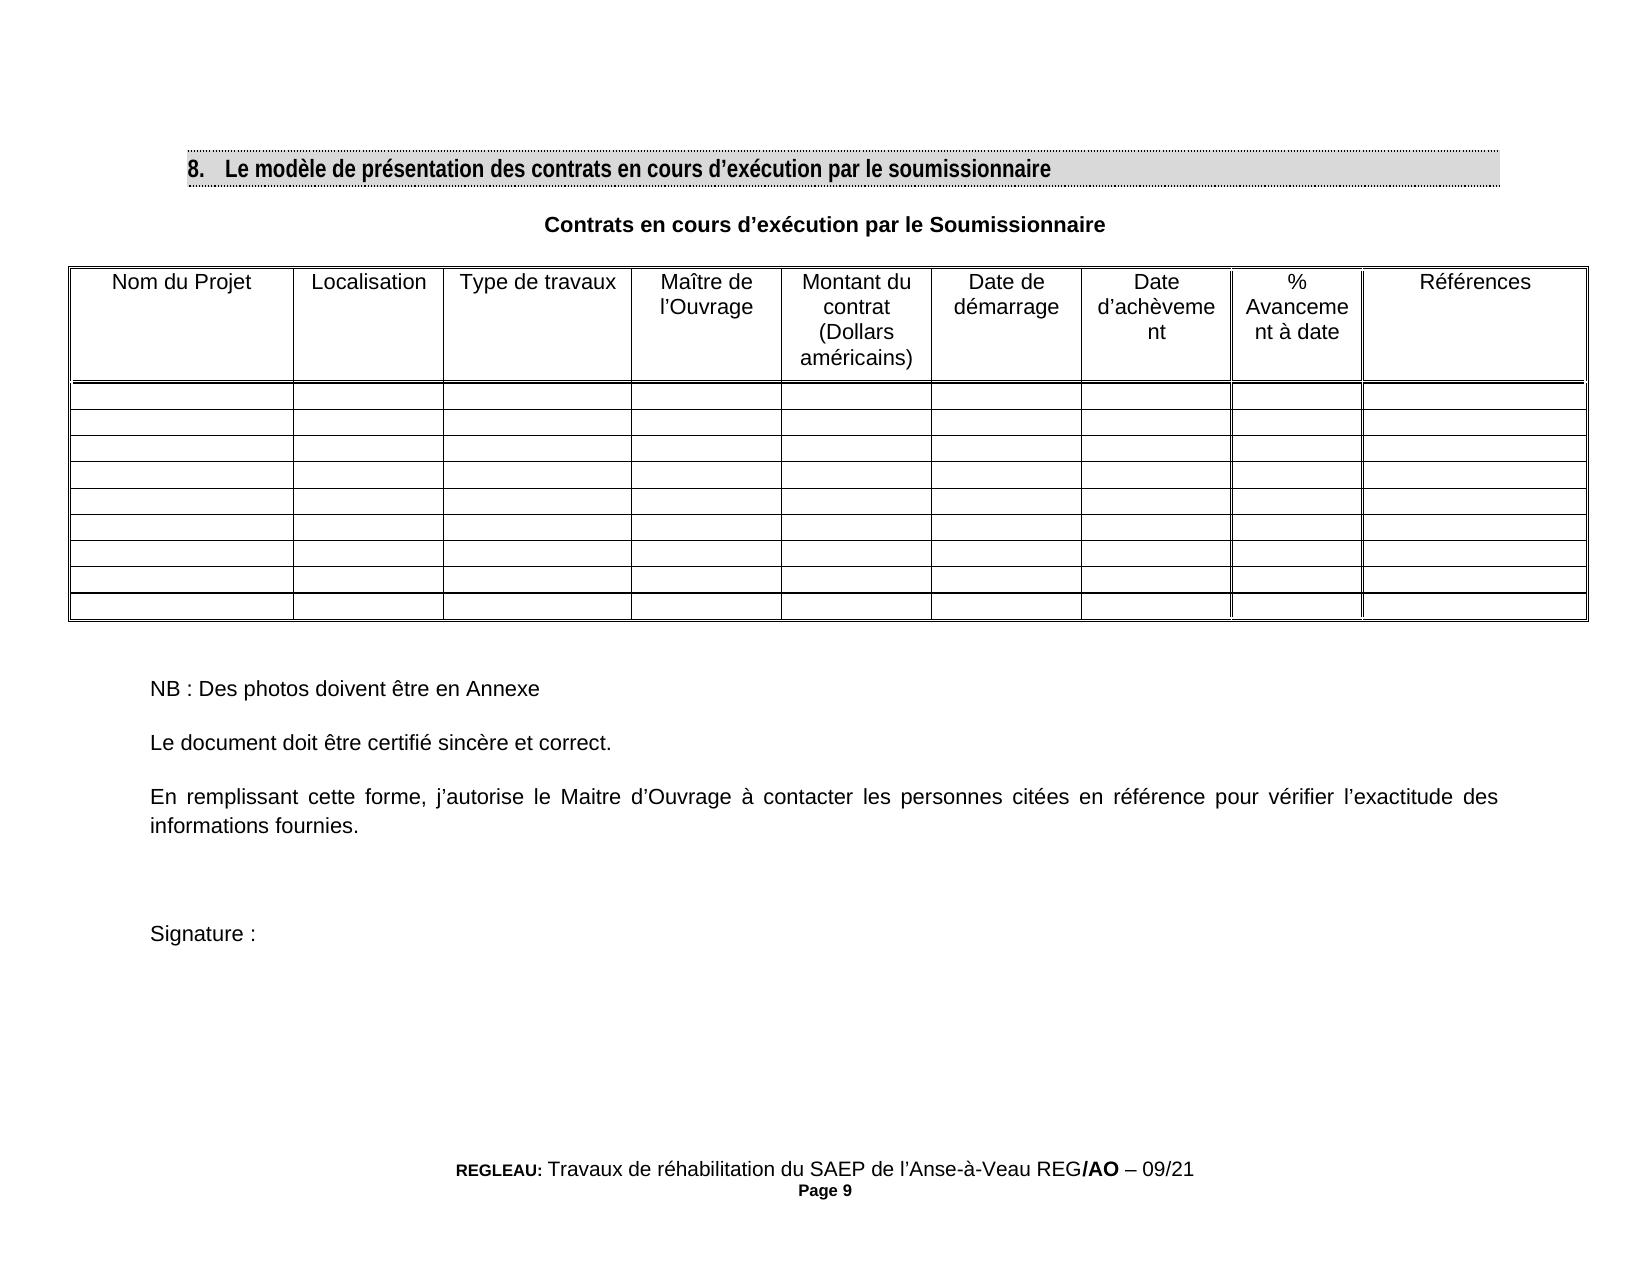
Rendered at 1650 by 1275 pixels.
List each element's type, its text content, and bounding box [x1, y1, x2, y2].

table_cell [444, 462, 631, 487]
table_cell [782, 436, 931, 461]
table_cell [294, 489, 443, 514]
text En remplissant cette forme, j’autorise le Maitre d’Ouvrage à contacter les personnes citées en référence pour vérifier l’exactitude des informations fournies. [150, 784, 1500, 838]
table_cell [444, 541, 631, 566]
text Contrats en cours d’exécution par le Soumissionnaire [150, 212, 1500, 237]
table_cell [632, 410, 781, 435]
table_cell [932, 384, 1081, 409]
table_header Références [1363, 269, 1586, 380]
table_cell [1364, 541, 1586, 566]
table_cell [71, 594, 293, 619]
table_cell [1233, 567, 1361, 592]
table_header % Avancement à date [1231, 267, 1363, 380]
table_cell [1082, 515, 1230, 540]
table_cell [932, 594, 1081, 619]
table_cell [1364, 489, 1586, 514]
table_cell [1364, 410, 1586, 435]
table_header Localisation [294, 269, 443, 380]
table_cell [1233, 410, 1361, 435]
table_cell [1364, 462, 1586, 487]
table_cell [632, 436, 781, 461]
table_cell [782, 384, 931, 409]
table_cell [294, 541, 443, 566]
table_header Nom du Projet [71, 269, 293, 380]
table_cell [632, 515, 781, 540]
table_cell [782, 410, 931, 435]
table_cell [71, 436, 293, 461]
table_header Type de travaux [444, 269, 631, 380]
table_cell [294, 594, 443, 619]
table_cell [71, 567, 293, 592]
table_cell [71, 462, 293, 487]
table_cell [71, 515, 293, 540]
table_cell [1082, 462, 1230, 487]
table_cell [932, 515, 1081, 540]
table_header Date d’achèvement [1082, 269, 1231, 380]
table_cell [782, 594, 931, 619]
table_cell [632, 462, 781, 487]
table_cell [1082, 567, 1230, 592]
table_cell [1082, 489, 1230, 514]
table_cell [632, 567, 781, 592]
table_cell [294, 515, 443, 540]
table_cell [1082, 594, 1231, 619]
table_cell [69, 380, 293, 409]
text Le document doit être certifié sincère et correct. [150, 730, 1500, 755]
table_header Montant du contrat (Dollars américains) [782, 269, 931, 380]
table_cell [632, 594, 781, 619]
table_cell [1364, 567, 1586, 592]
table_cell [444, 436, 631, 461]
table_cell [1233, 541, 1361, 566]
table_cell [782, 489, 931, 514]
table_cell [444, 410, 631, 435]
table_cell [632, 541, 781, 566]
table_cell [782, 515, 931, 540]
table_cell [632, 489, 781, 514]
table_cell [632, 384, 781, 409]
table_cell [444, 515, 631, 540]
table_cell [294, 410, 443, 435]
table_header Date de démarrage [932, 269, 1081, 380]
table_cell [71, 410, 293, 435]
text NB : Des photos doivent être en Annexe [150, 676, 1500, 701]
table_cell [294, 567, 443, 592]
table_cell [1364, 436, 1586, 461]
table_cell [1233, 436, 1361, 461]
table_cell [932, 410, 1081, 435]
table_cell [294, 462, 443, 487]
table_cell [932, 541, 1081, 566]
table_cell [444, 567, 631, 592]
table_cell [782, 567, 931, 592]
text Signature : [150, 921, 1500, 946]
table_cell [1233, 384, 1361, 409]
table_cell [444, 384, 631, 409]
table_header Maître de l’Ouvrage [632, 269, 781, 380]
table_cell [1082, 384, 1230, 409]
table_cell [932, 436, 1081, 461]
table_cell [71, 541, 293, 566]
table_cell [71, 489, 293, 514]
table_cell [1082, 541, 1230, 566]
table_cell [1082, 410, 1230, 435]
table_cell [444, 594, 631, 619]
table_cell [1231, 594, 1363, 619]
table_cell [294, 436, 443, 461]
table_cell [1233, 489, 1361, 514]
table_cell [932, 567, 1081, 592]
table_cell [932, 462, 1081, 487]
table_cell [1233, 515, 1361, 540]
table_cell [1082, 436, 1230, 461]
table_cell [932, 489, 1081, 514]
table_cell [1363, 380, 1588, 409]
table_cell [294, 384, 443, 409]
table_cell [444, 489, 631, 514]
table_cell [782, 541, 931, 566]
subtitle Le modèle de présentation des contrats en cours d’exécution par le soumissionnaire [187, 150, 1500, 187]
table_cell [1363, 594, 1586, 619]
table_cell [1233, 462, 1361, 487]
table_cell [782, 462, 931, 487]
table_cell [1364, 515, 1586, 540]
